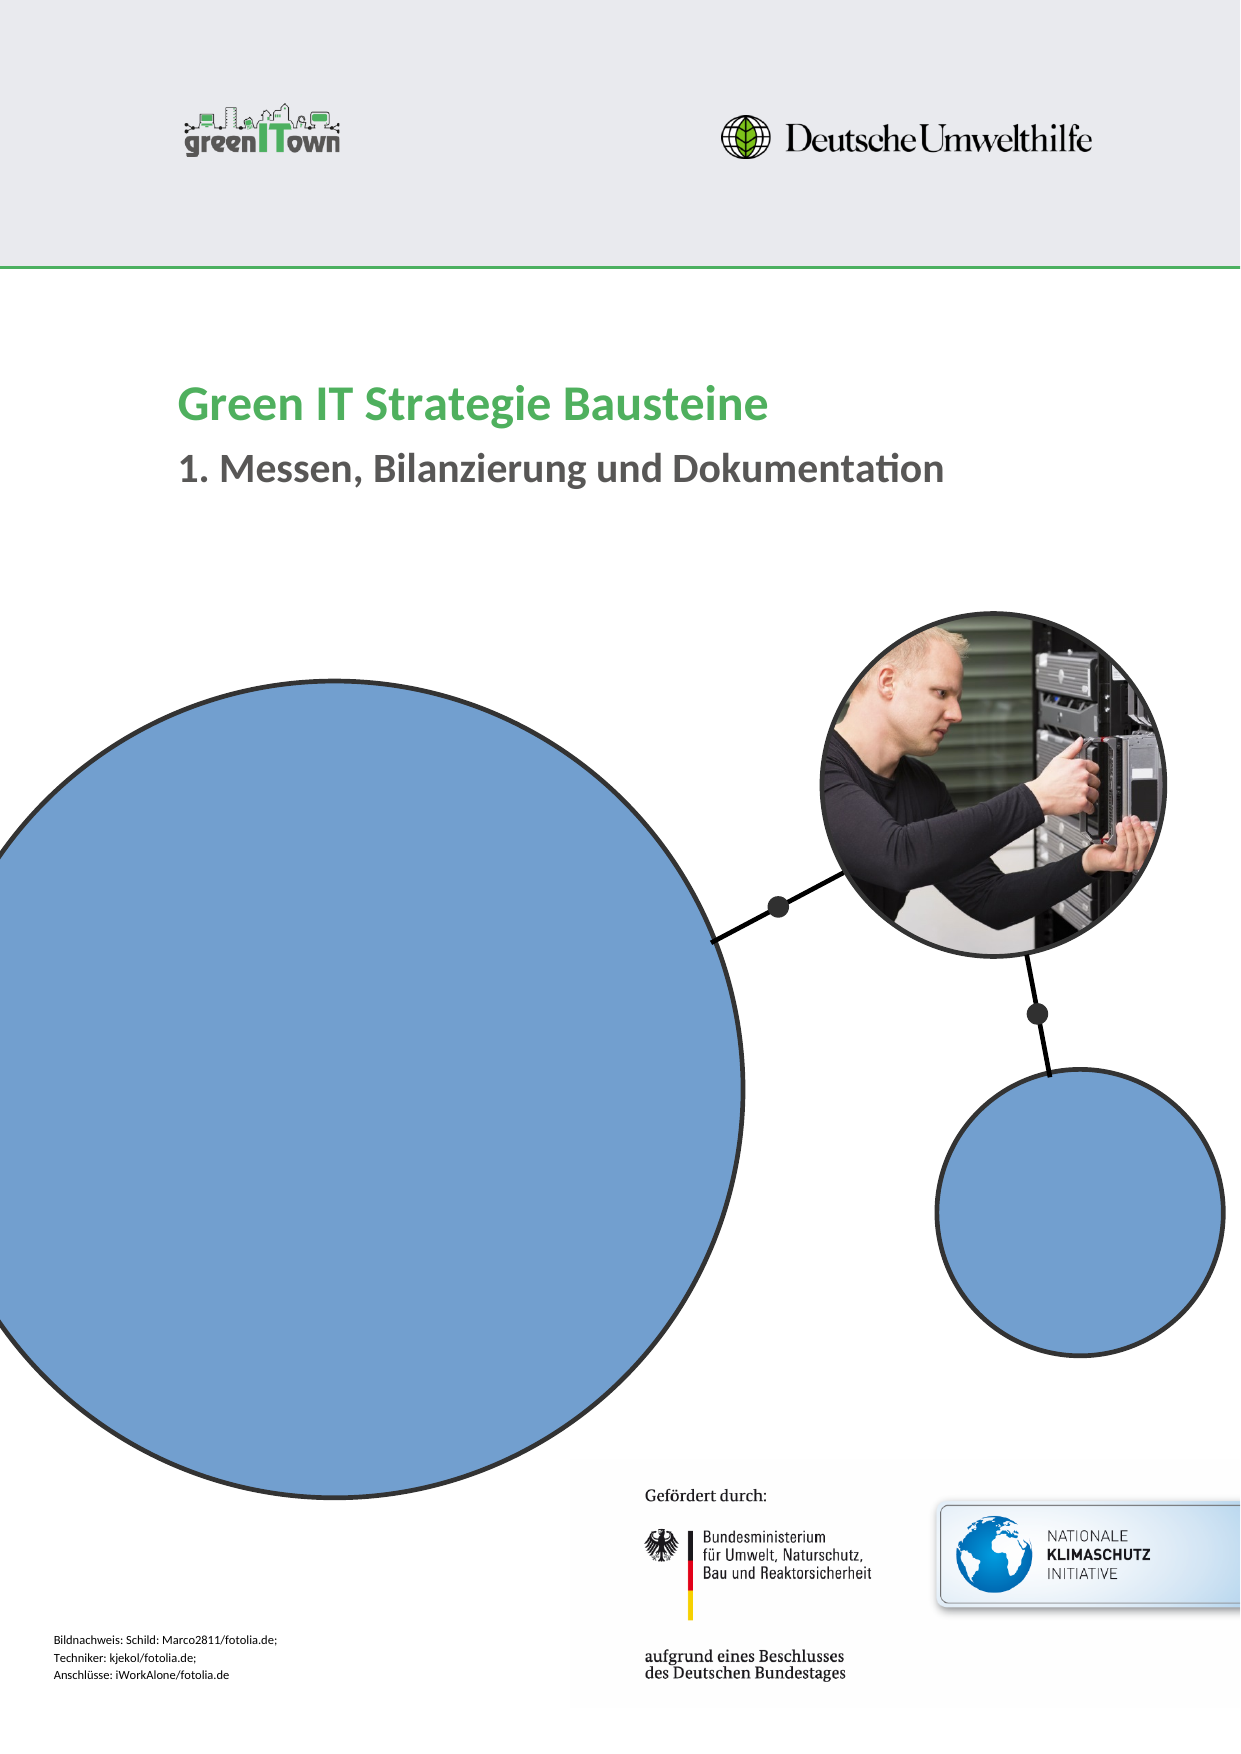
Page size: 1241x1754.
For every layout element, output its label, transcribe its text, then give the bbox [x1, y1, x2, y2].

picture [825, 616, 1162, 954]
picture [184, 103, 340, 157]
picture [721, 115, 1092, 159]
picture [570, 1459, 1241, 1708]
text Green IT Strategie Bausteine [177, 372, 1004, 433]
text 1. Messen, Bilanzierung und Dokumentation [177, 442, 1004, 493]
